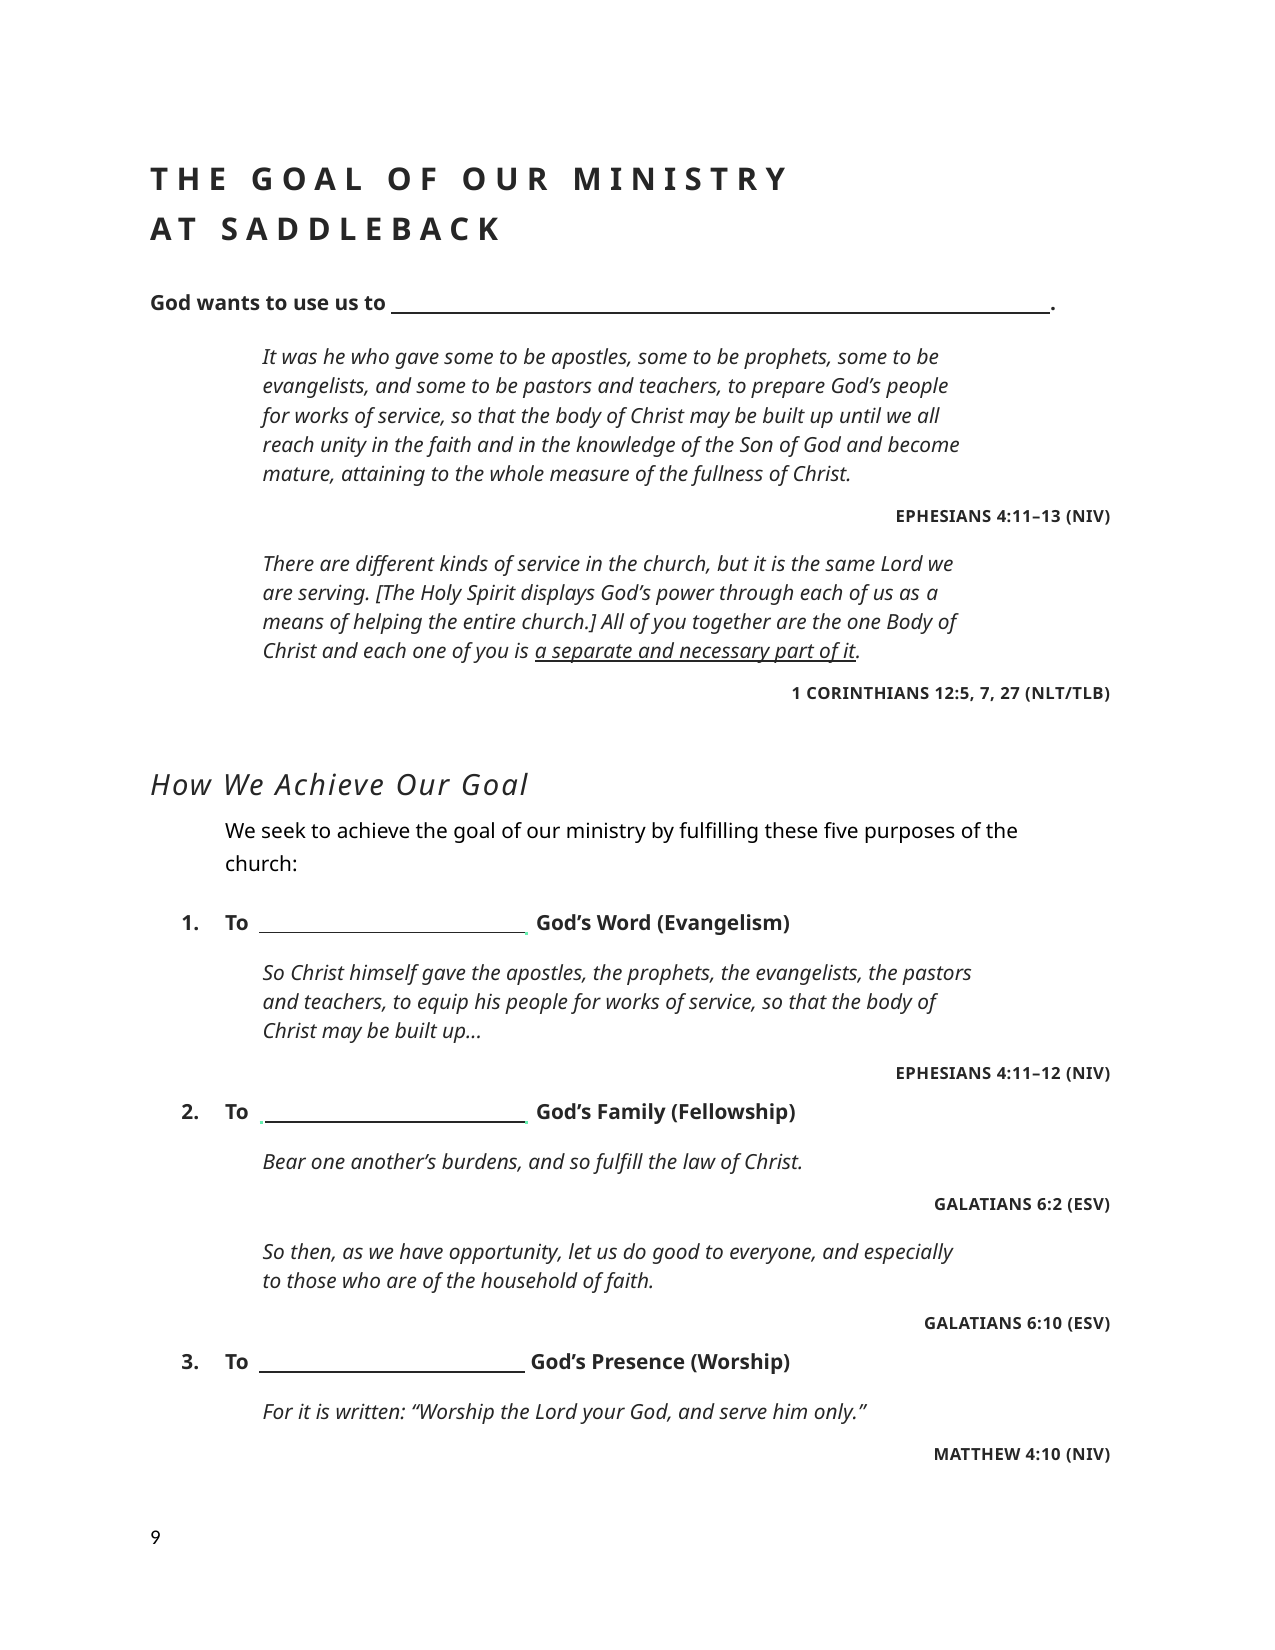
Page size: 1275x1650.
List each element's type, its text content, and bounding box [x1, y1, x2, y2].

text So Christ himself gave the apostles, the prophets, the evangelists, the pastors and teachers, to equip his people for works of service, so that the body of Christ may be built up... [262, 957, 975, 1044]
text Galatians 6:2 (ESV) [262, 1186, 1110, 1215]
text It was he who gave some to be apostles, some to be prophets, some to be evangelists, and some to be pastors and teachers, to prepare God’s people for works of service, so that the body of Christ may be built up until we all reach unity in the faith and in the knowledge of the Son of God and become mature, attaining to the whole measure of the fullness of Christ. [262, 342, 975, 487]
text The Goal of Our Ministry at Saddleback [150, 150, 1125, 250]
text Matthew 4:10 (NIV) [262, 1436, 1110, 1465]
text So then, as we have opportunity, let us do good to everyone, and especially to those who are of the household of faith. [262, 1236, 975, 1294]
text There are different kinds of service in the church, but it is the same Lord we are serving. [The Holy Spirit displays God’s power through each of us as a means of helping the entire church.] All of you together are the one Body of Christ and each one of you is a separate and necessary part of it. [262, 548, 975, 664]
text EPhesians 4:11–12 (niv) [262, 1055, 1110, 1084]
text 3. To God’s Presence (Worship) [150, 1346, 1125, 1376]
text 2. To God’s Family (Fellowship) [150, 1096, 1125, 1126]
text How We Achieve Our Goal [150, 758, 1125, 804]
text 1. To God’s Word (Evangelism) [150, 907, 1125, 936]
text God wants to use us to . [150, 287, 1125, 317]
text We seek to achieve the goal of our ministry by fulfilling these five purposes of the church: [225, 817, 1050, 878]
text 1 Corinthians 12:5, 7, 27 (NLT/TLB) [262, 675, 1110, 704]
text For it is written: “Worship the Lord your God, and serve him only.” [262, 1396, 975, 1426]
text Galatians 6:10 (ESV) [262, 1305, 1110, 1334]
text EPhesians 4:11–13 (NIV) [262, 498, 1110, 527]
text Bear one another’s burdens, and so fulfill the law of Christ. [262, 1146, 975, 1176]
